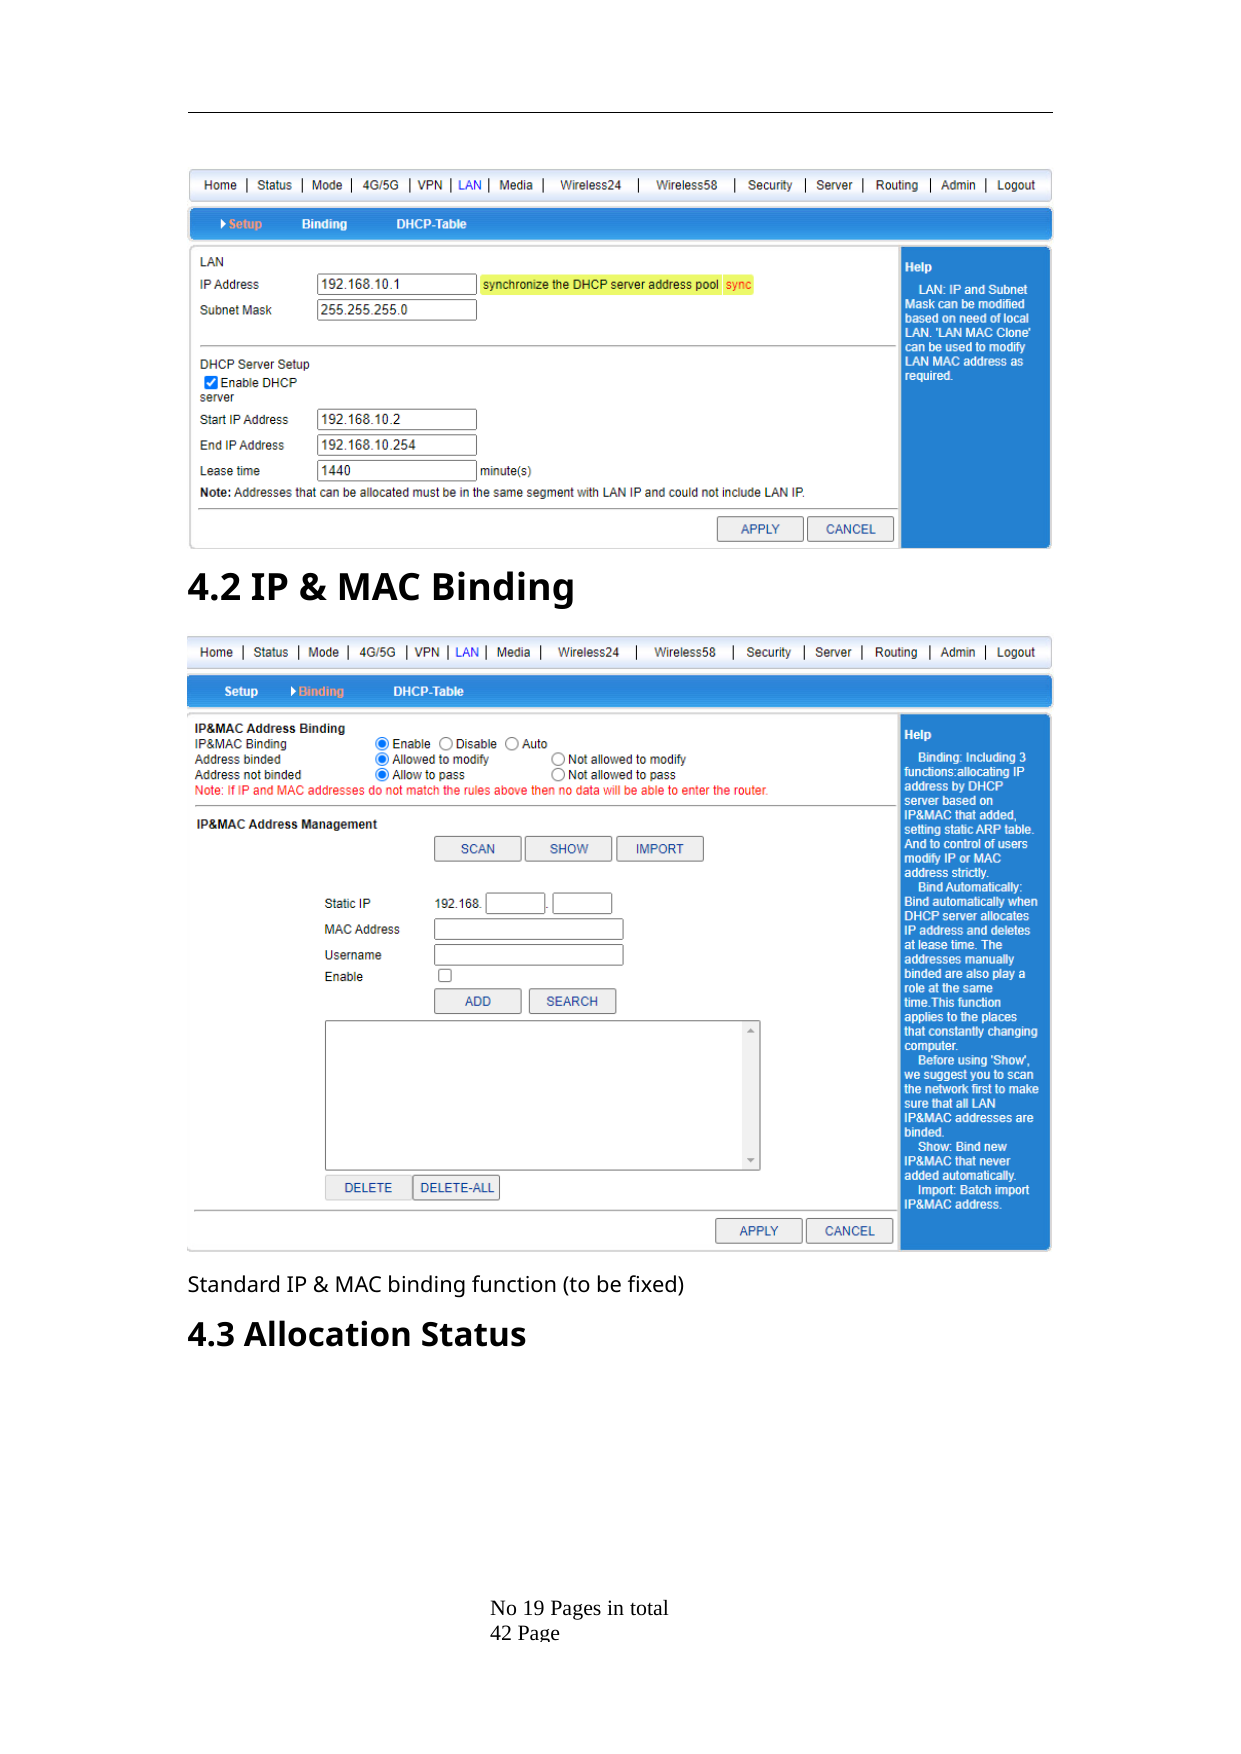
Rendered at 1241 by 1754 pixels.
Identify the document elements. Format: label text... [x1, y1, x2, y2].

text 4.2 IP & MAC Binding [187, 553, 1053, 618]
text Standard IP & MAC binding function (to be fixed) [187, 1268, 1053, 1301]
picture [187, 167, 1054, 549]
picture [187, 633, 1054, 1253]
text 4.3 Allocation Status [187, 1301, 1053, 1366]
